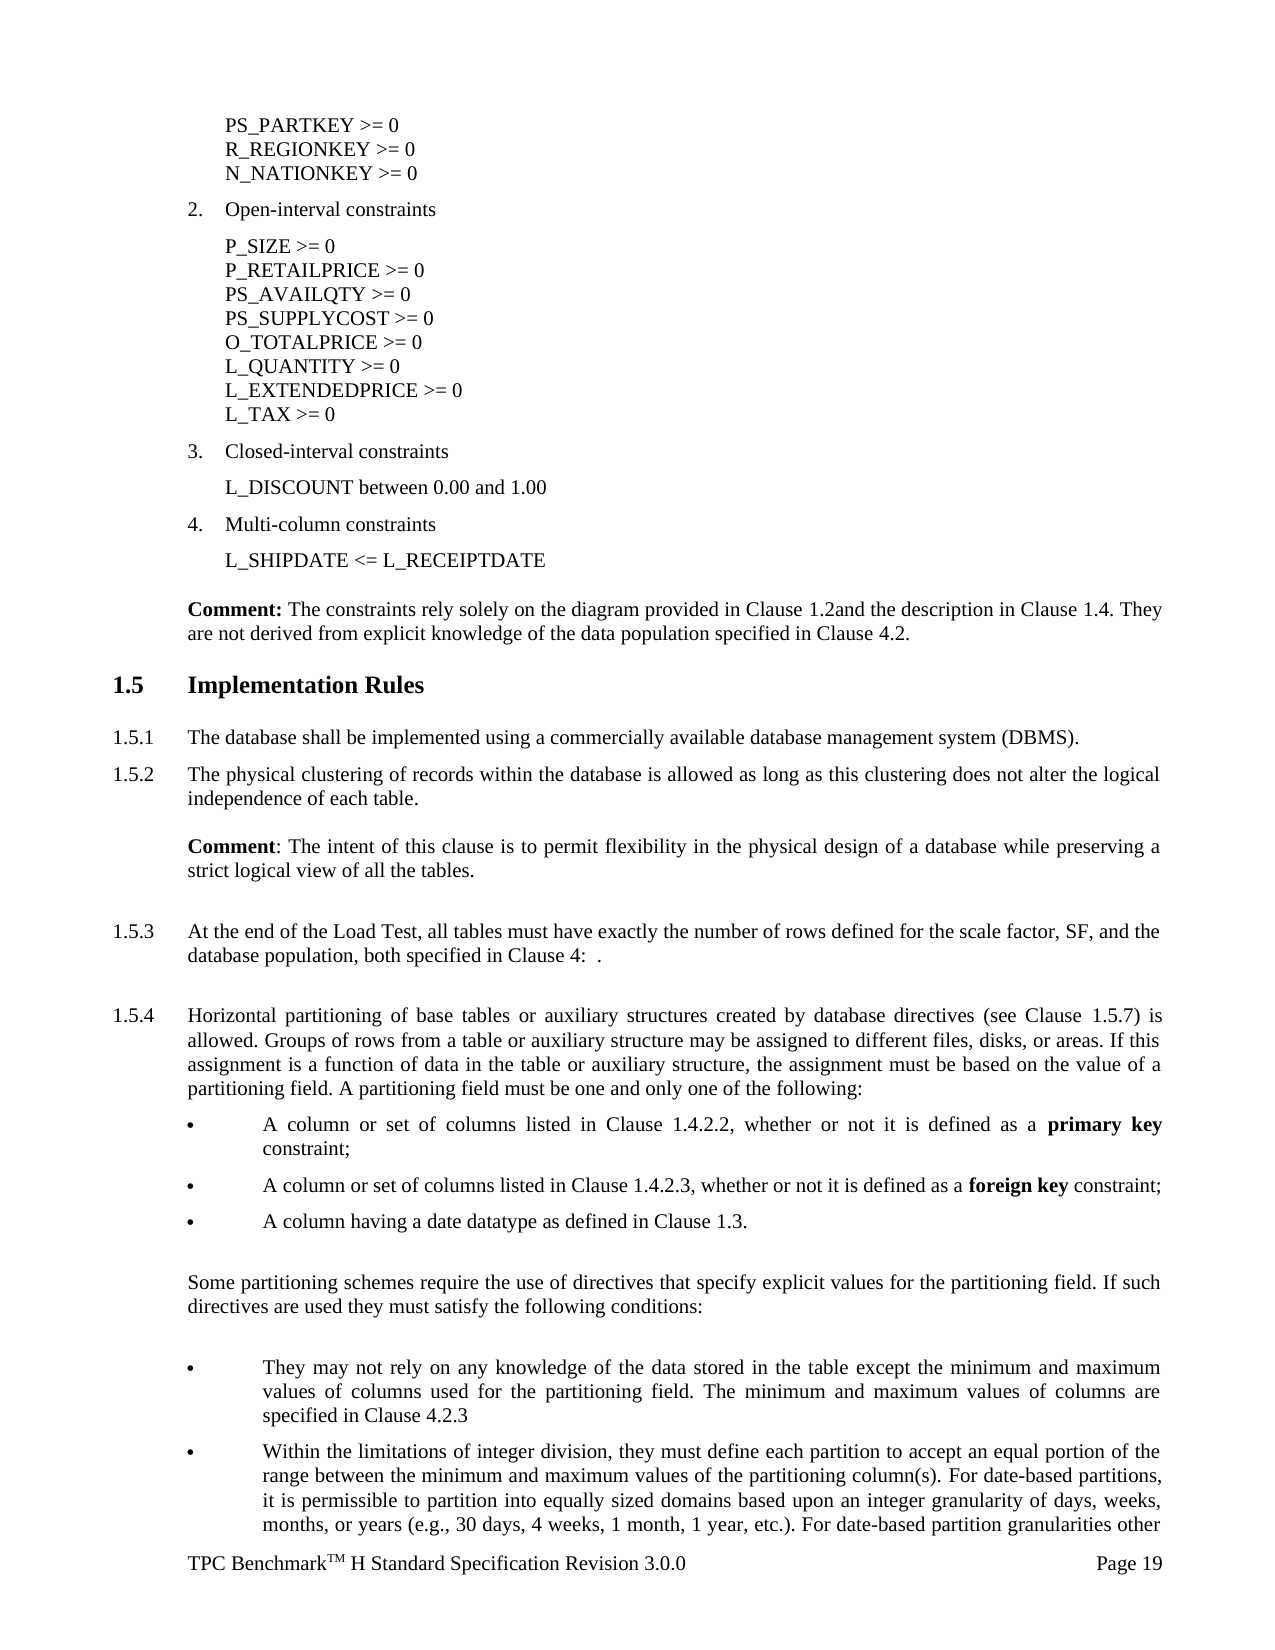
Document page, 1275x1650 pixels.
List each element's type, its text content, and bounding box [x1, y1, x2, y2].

text L_SHIPDATE <= L_RECEIPTDATE [225, 548, 1162, 572]
text A column or set of columns listed in Clause 1.4.2.2, whether or not it is defined as a primary key constraint; [187, 1112, 1162, 1160]
text R_REGIONKEY >= 0 [225, 137, 1162, 161]
text Open-interval constraints [187, 197, 1162, 221]
text PS_SUPPLYCOST >= 0 [225, 306, 1162, 330]
text Comment: The intent of this clause is to permit flexibility in the physical design of a database while preserving a strict logical view of all the tables. [187, 834, 1162, 882]
text O_TOTALPRICE >= 0 [225, 330, 1162, 354]
text L_EXTENDEDPRICE >= 0 [225, 378, 1162, 402]
text L_QUANTITY >= 0 [225, 354, 1162, 378]
text A column having a date datatype as defined in Clause 1.3. [187, 1209, 1162, 1233]
text L_TAX >= 0 [225, 402, 1162, 426]
text Closed-interval constraints [187, 439, 1162, 463]
text N_NATIONKEY >= 0 [225, 161, 1162, 185]
subtitle Implementation Rules [112, 670, 1162, 698]
text L_DISCOUNT between 0.00 and 1.00 [225, 475, 1162, 499]
subtitle The database shall be implemented using a commercially available database management system (DBMS). [112, 725, 1162, 749]
text PS_AVAILQTY >= 0 [225, 282, 1162, 306]
text P_SIZE >= 0 [225, 234, 1162, 258]
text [187, 1439, 1162, 1536]
text A column or set of columns listed in Clause 1.4.2.3, whether or not it is defined as a foreign key constraint; [187, 1173, 1162, 1197]
subtitle At the end of the Load Test, all tables must have exactly the number of rows defined for the scale factor, SF, and the database population, both specified in Clause 4: . [112, 919, 1162, 967]
text PS_PARTKEY >= 0 [225, 112, 1162, 137]
text P_RETAILPRICE >= 0 [225, 258, 1162, 282]
subtitle The physical clustering of records within the database is allowed as long as this clustering does not alter the logical independence of each table. [112, 762, 1162, 810]
text Some partitioning schemes require the use of directives that specify explicit values for the partitioning field. If such directives are used they must satisfy the following conditions: [187, 1270, 1162, 1318]
text Comment: The constraints rely solely on the diagram provided in Clause 1.2and the description in Clause 1.4. They are not derived from explicit knowledge of the data population specified in Clause 4.2. [187, 597, 1162, 645]
text They may not rely on any knowledge of the data stored in the table except the minimum and maximum values of columns used for the partitioning field. The minimum and maximum values of columns are specified in Clause 4.2.3 [187, 1355, 1162, 1427]
subtitle Horizontal partitioning of base tables or auxiliary structures created by database directives (see Clause 1.5.7) is allowed. Groups of rows from a table or auxiliary structure may be assigned to different files, disks, or areas. If this assignment is a function of data in the table or auxiliary structure, the assignment must be based on the value of a partitioning field. A partitioning field must be one and only one of the following: [112, 1003, 1162, 1100]
text Multi-column constraints [187, 512, 1162, 536]
